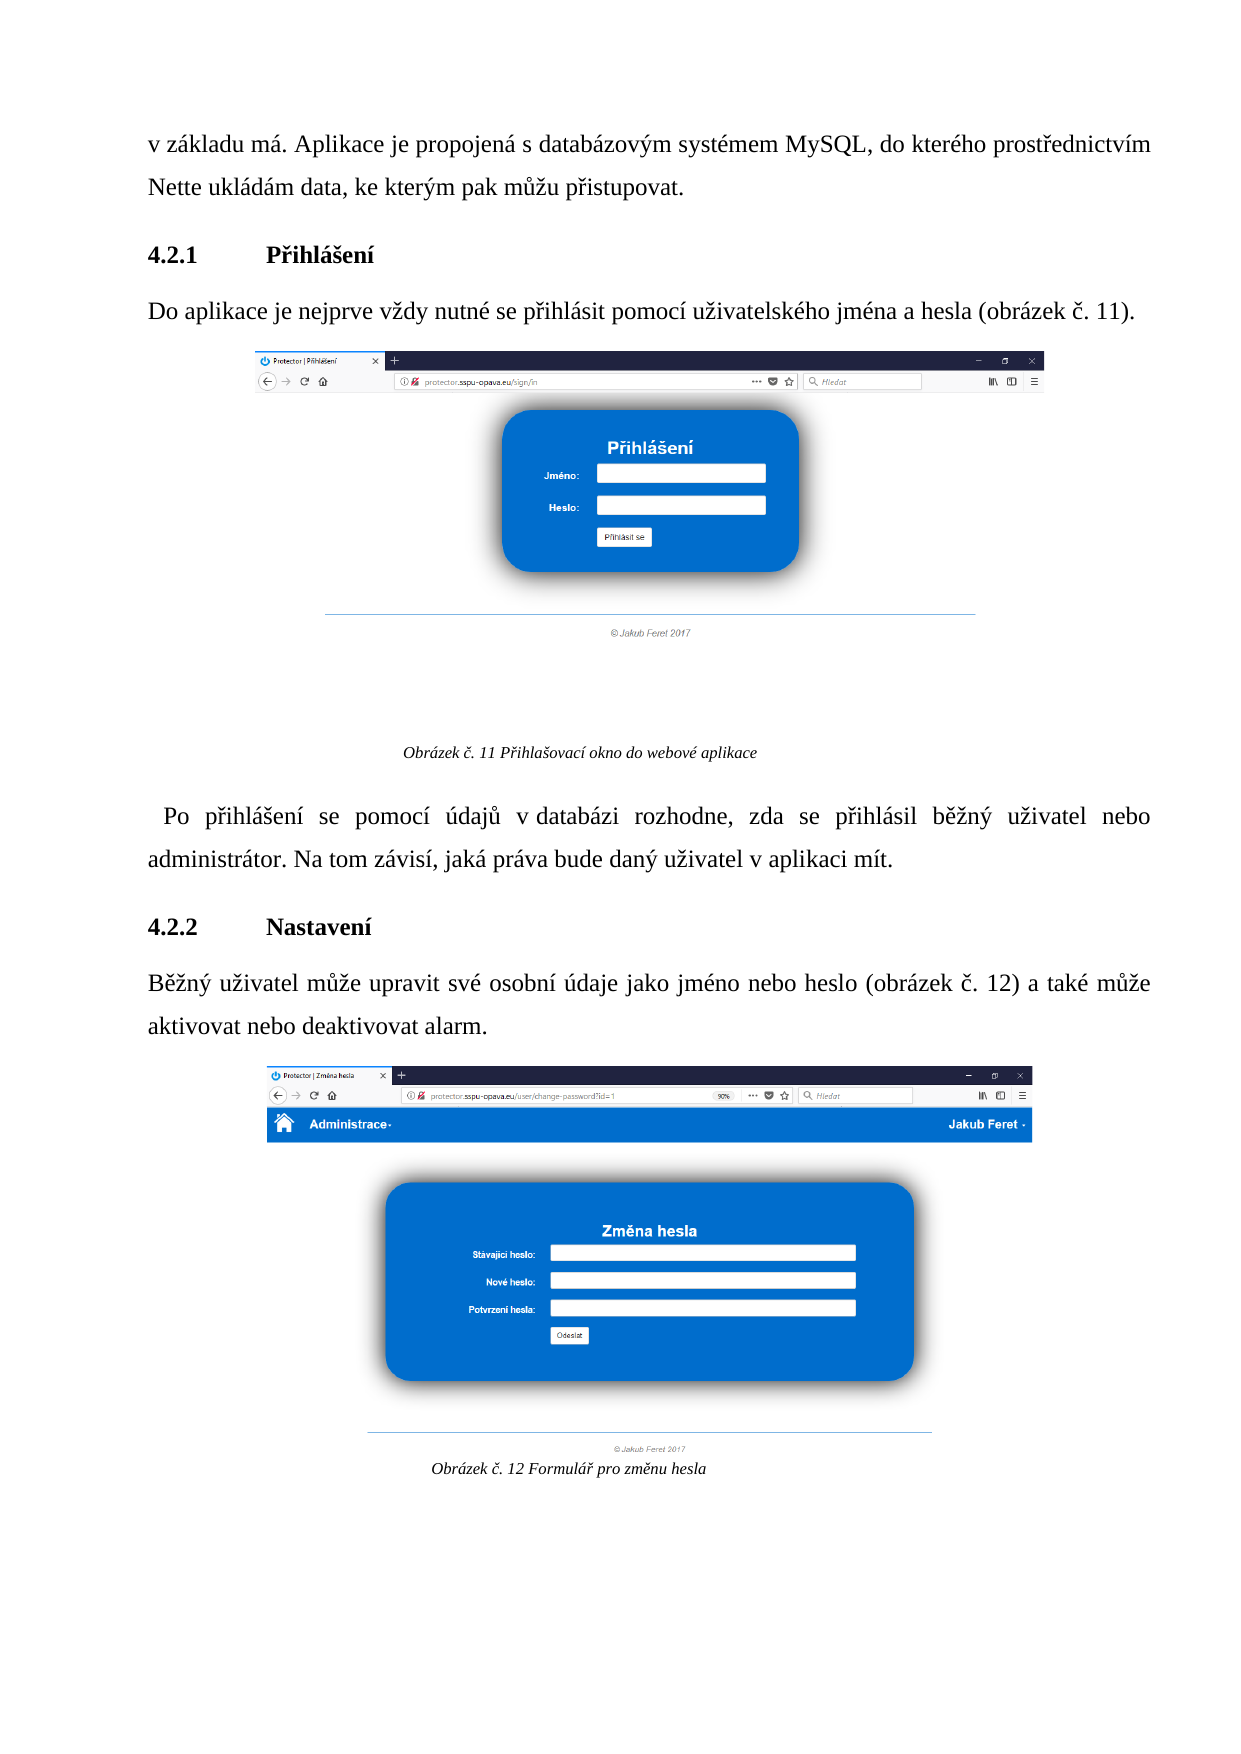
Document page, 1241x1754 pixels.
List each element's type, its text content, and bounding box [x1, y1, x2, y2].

subtitle Nastavení [148, 912, 1152, 941]
text Po přihlášení se pomocí údajů v databázi rozhodne, zda se přihlásil běžný uživatel nebo administrátor. Na tom závisí, jaká práva bude daný uživatel v aplikaci mít. [148, 801, 1152, 873]
subtitle Přihlášení [148, 241, 1152, 269]
picture [266, 1066, 1033, 1475]
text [148, 129, 1152, 201]
text Běžný uživatel může upravit své osobní údaje jako jméno nebo heslo (obrázek č. 12) a také může aktivovat nebo deaktivovat alarm. [148, 968, 1152, 1039]
text Do aplikace je nejprve vždy nutné se přihlásit pomocí uživatelského jména a hesla (obrázek č. 11). [148, 296, 1152, 325]
picture [255, 351, 1045, 774]
